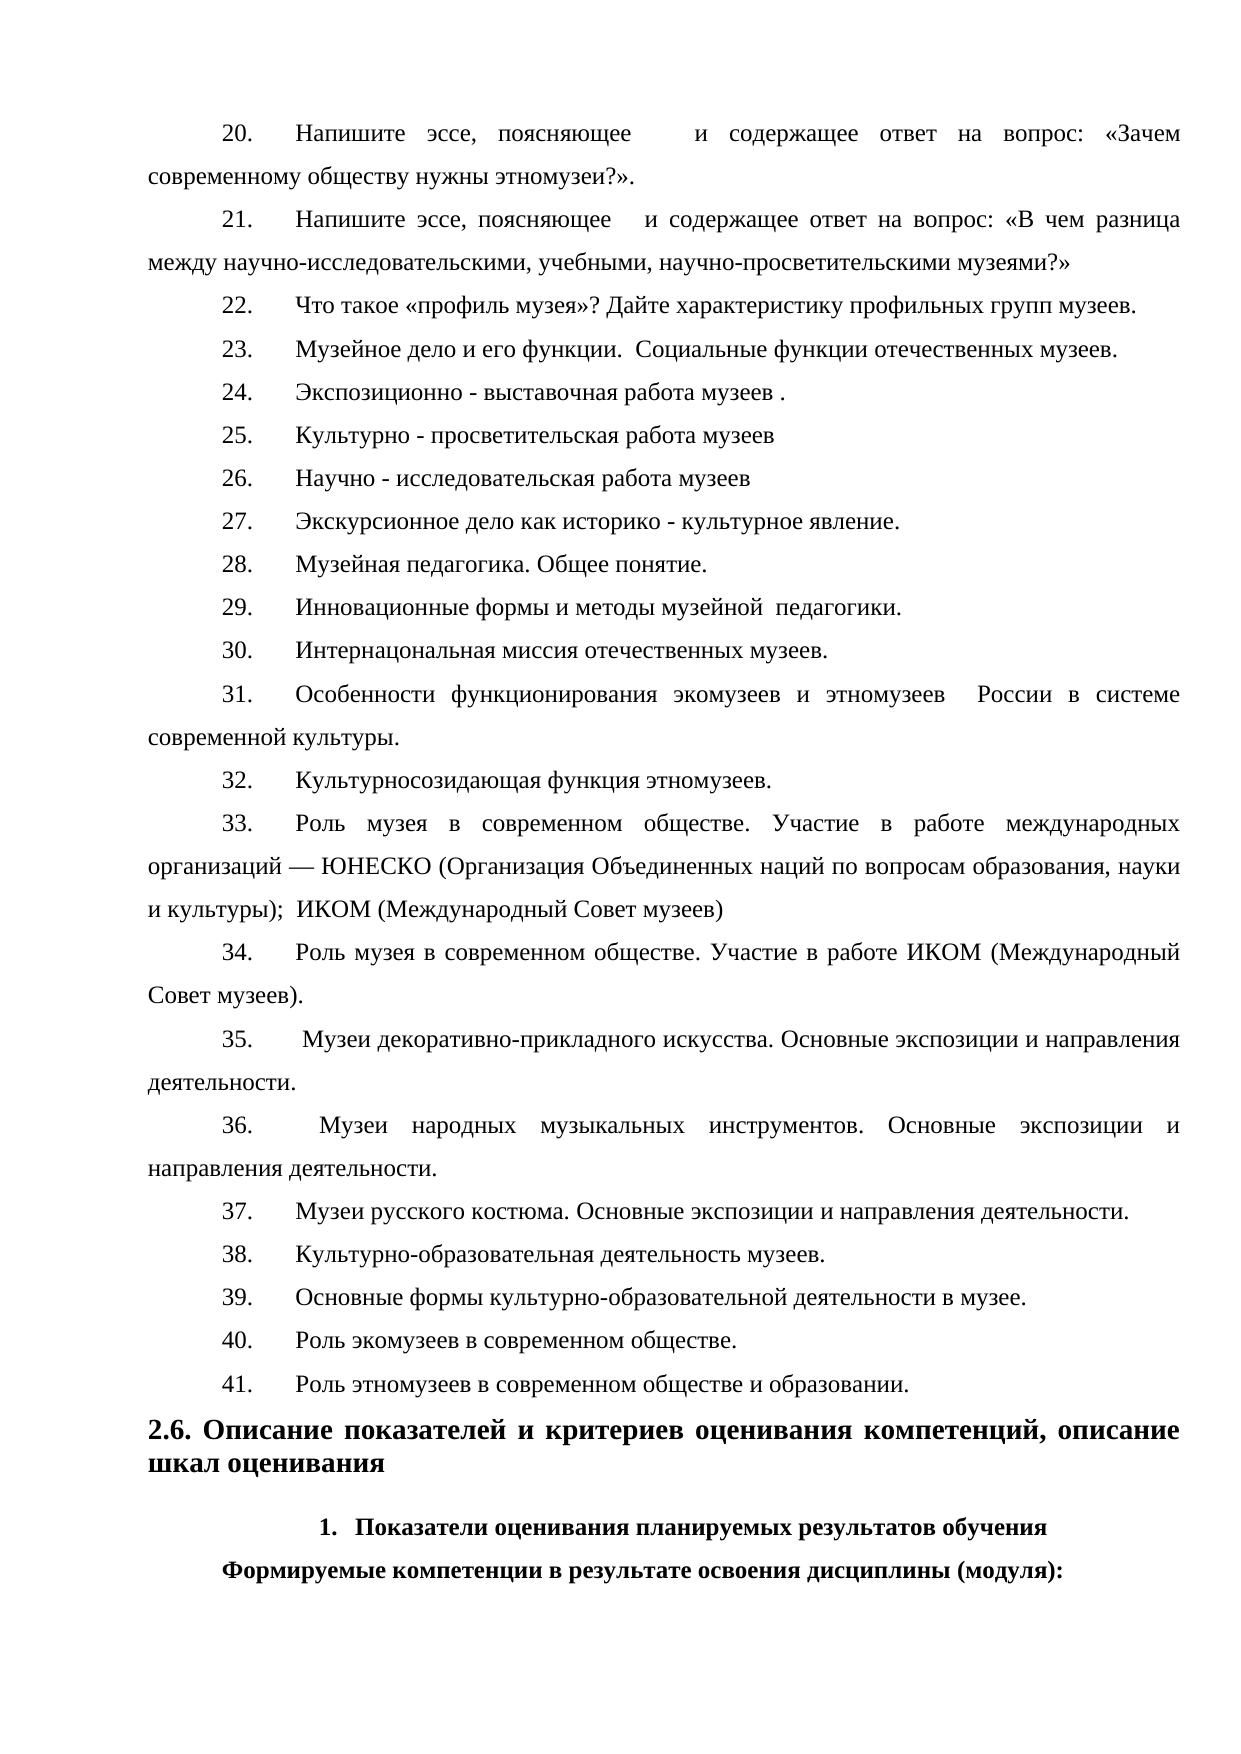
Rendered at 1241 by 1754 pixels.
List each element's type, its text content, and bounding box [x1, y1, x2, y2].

list Особенности функционирования экомузеев и этномузеев России в системе современной культуры. [148, 679, 1181, 751]
list Музейная педагогика. Общее понятие. [148, 549, 1181, 578]
list Музеи русского костюма. Основные экспозиции и направления деятельности. [148, 1196, 1181, 1225]
list Научно - исследовательская работа музеев [148, 463, 1181, 492]
list Показатели оценивания планируемых результатов обучения [148, 1512, 1181, 1541]
list Интернацональная миссия отечественных музеев. [148, 636, 1181, 664]
list Напишите эссе, поясняющее и содержащее ответ на вопрос: «Зачем современному обществу нужны этномузеи?». [148, 118, 1181, 190]
text Формируемые компетенции в результате освоения дисциплины (модуля): [222, 1556, 1181, 1584]
list Роль этномузеев в современном обществе и образовании. [148, 1369, 1181, 1397]
list Экспозиционно - выставочная работа музеев . [148, 377, 1181, 406]
list Культурно-образовательная деятельность музеев. [148, 1239, 1181, 1268]
list Экскурсионное дело как историко - культурное явление. [148, 506, 1181, 535]
list Роль экомузеев в современном обществе. [148, 1326, 1181, 1354]
list Инновационные формы и методы музейной педагогики. [148, 592, 1181, 621]
list Роль музея в современном обществе. Участие в работе международных организаций — ЮНЕСКО (Организация Объединенных наций по вопросам образования, науки и культуры); ИКОМ (Международный Совет музеев) [148, 808, 1181, 923]
list Основные формы культурно-образовательной деятельности в музее. [148, 1282, 1181, 1311]
list Культурно - просветительская работа музеев [148, 420, 1181, 449]
list Музеи декоративно-прикладного искусства. Основные экспозиции и направления деятельности. [148, 1024, 1181, 1096]
list Что такое «профиль музея»? Дайте характеристику профильных групп музеев. [148, 291, 1181, 319]
list Музеи народных музыкальных инструментов. Основные экспозиции и направления деятельности. [148, 1110, 1181, 1182]
list Напишите эссе, поясняющее и содержащее ответ на вопрос: «В чем разница между научно-исследовательскими, учебными, научно-просветительскими музеями?» [148, 204, 1181, 276]
list Роль музея в современном обществе. Участие в работе ИКОМ (Международный Совет музеев). [148, 937, 1181, 1009]
text 2.6. Описание показателей и критериев оценивания компетенций, описание шкал оценивания [148, 1412, 1181, 1479]
list Культурносозидающая функция этномузеев. [148, 765, 1181, 794]
list Музейное дело и его функции. Социальные функции отечественных музеев. [148, 334, 1181, 362]
